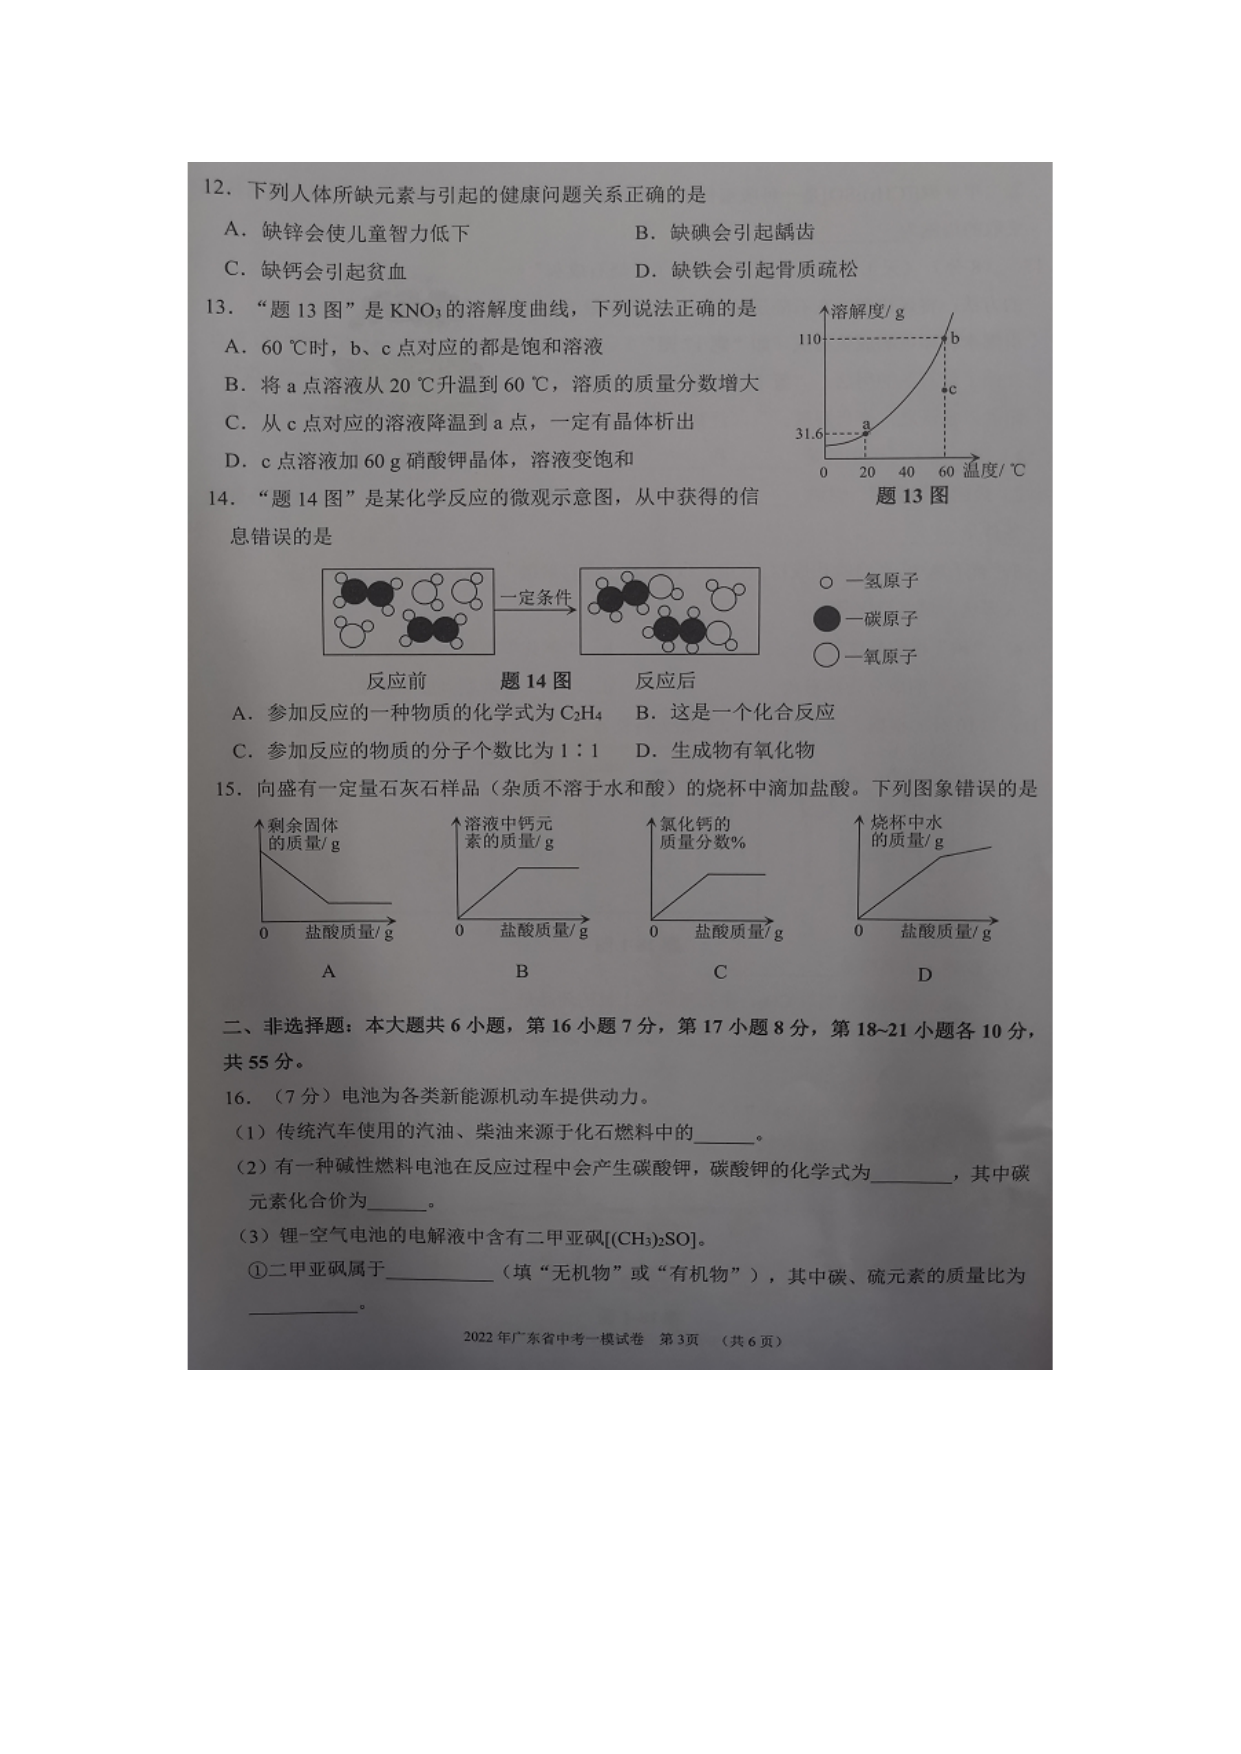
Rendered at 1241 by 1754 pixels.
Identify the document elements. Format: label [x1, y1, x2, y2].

picture [187, 162, 1053, 1370]
